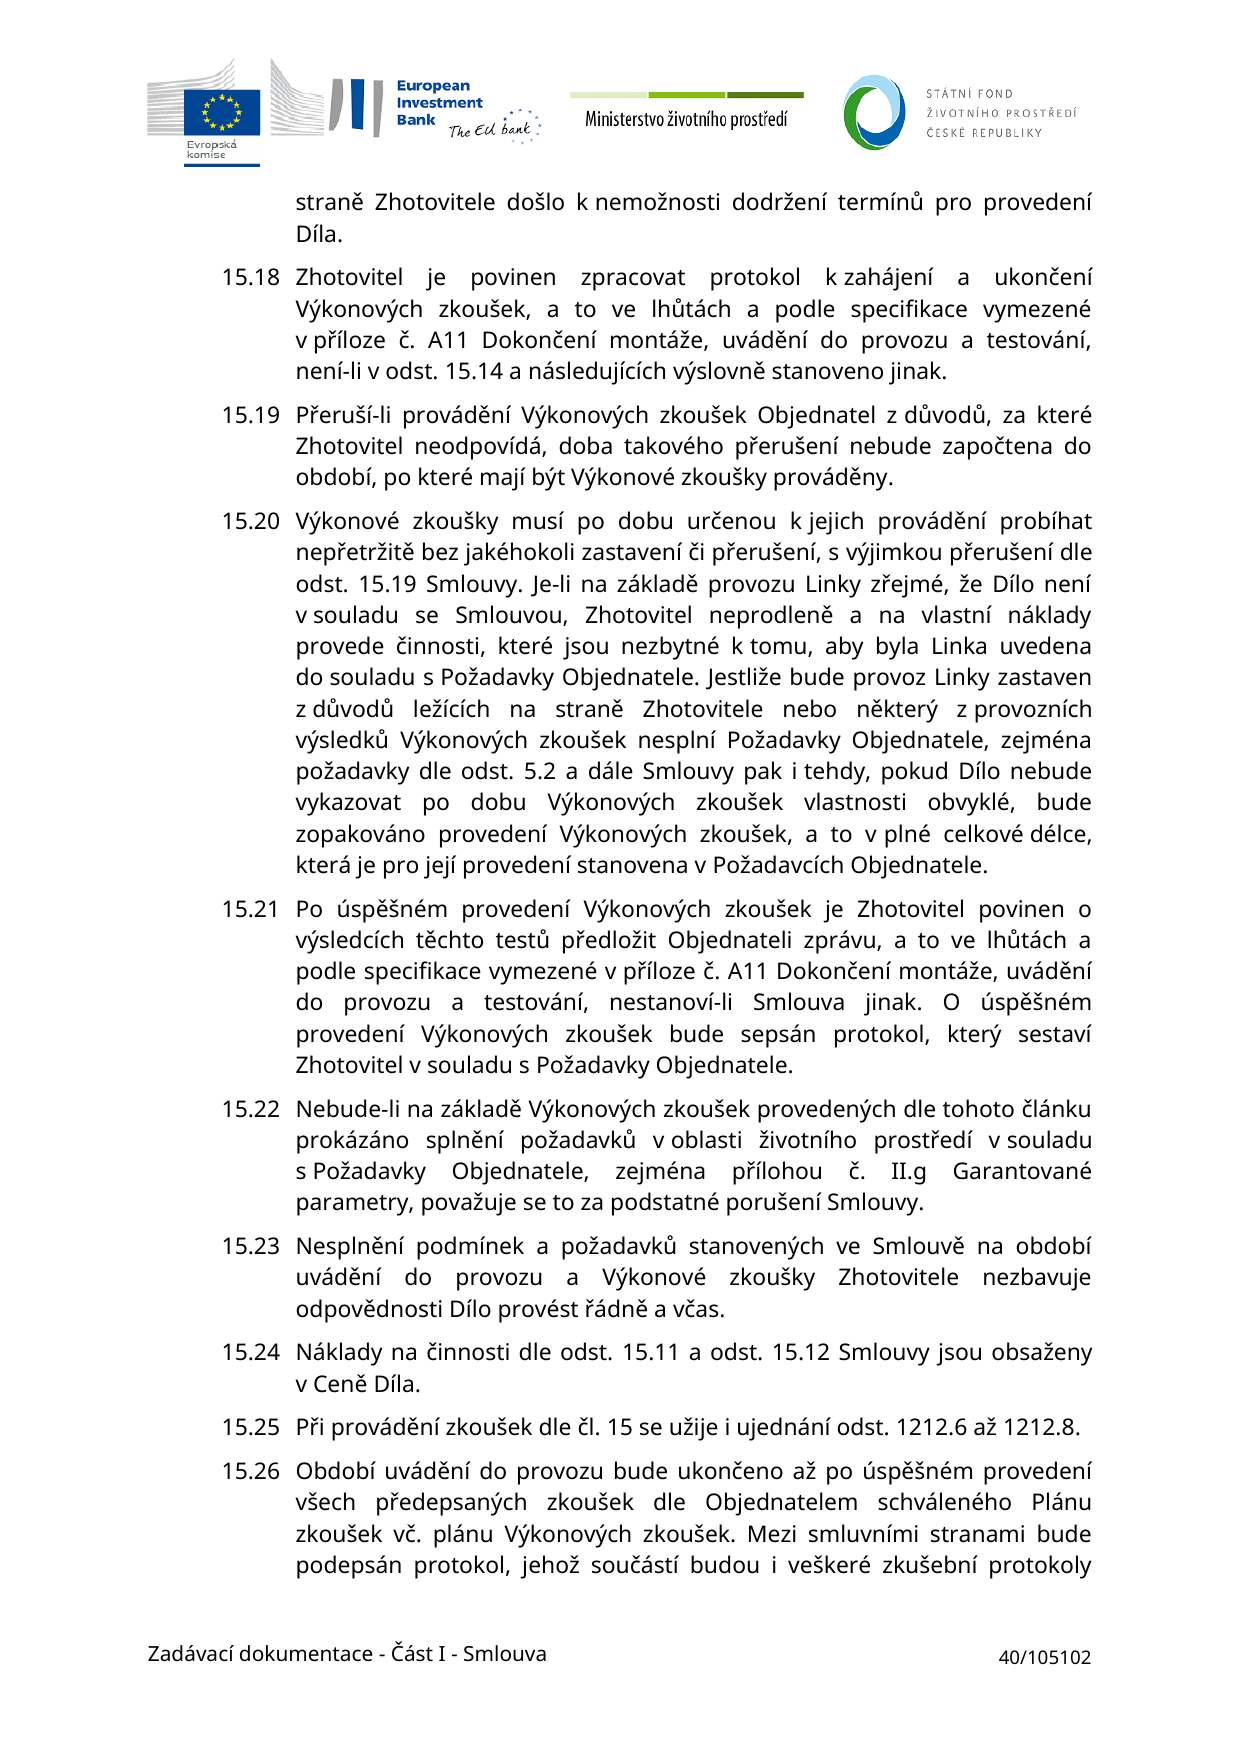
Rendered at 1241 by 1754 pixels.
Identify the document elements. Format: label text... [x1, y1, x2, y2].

picture [147, 55, 1092, 167]
list Nesplnění podmínek a požadavků stanovených ve Smlouvě na období uvádění do provozu a Výkonové zkoušky Zhotovitele nezbavuje odpovědnosti Dílo provést řádně a včas. [221, 1230, 1093, 1324]
list Nebude-li na základě Výkonových zkoušek provedených dle tohoto článku prokázáno splnění požadavků v oblasti životního prostředí v souladu s Požadavky Objednatele, zejména přílohou č. II.g Garantované parametry, považuje se to za podstatné porušení Smlouvy. [221, 1092, 1093, 1217]
list Náklady na činnosti dle odst. 15.11 a odst. 15.12 Smlouvy jsou obsaženy v Ceně Díla. [221, 1336, 1093, 1399]
list Přeruší-li provádění Výkonových zkoušek Objednatel z důvodů, za které Zhotovitel neodpovídá, doba takového přerušení nebude započtena do období, po které mají být Výkonové zkoušky prováděny. [221, 399, 1093, 492]
list Zhotovitel je povinen zpracovat protokol k zahájení a ukončení Výkonových zkoušek, a to ve lhůtách a podle specifikace vymezené v příloze č. A11 Dokončení montáže, uvádění do provozu a testování, není-li v odst. 15.14 a následujících výslovně stanoveno jinak. [221, 261, 1093, 386]
list Výkonové zkoušky musí po dobu určenou k jejich provádění probíhat nepřetržitě bez jakéhokoli zastavení či přerušení, s výjimkou přerušení dle odst. 15.19 Smlouvy. Je-li na základě provozu Linky zřejmé, že Dílo není v souladu se Smlouvou, Zhotovitel neprodleně a na vlastní náklady provede činnosti, které jsou nezbytné k tomu, aby byla Linka uvedena do souladu s Požadavky Objednatele. Jestliže bude provoz Linky zastaven z důvodů ležících na straně Zhotovitele nebo některý z provozních výsledků Výkonových zkoušek nesplní Požadavky Objednatele, zejména požadavky dle odst. 5.2 a dále Smlouvy pak i tehdy, pokud Dílo nebude vykazovat po dobu Výkonových zkoušek vlastnosti obvyklé, bude zopakováno provedení Výkonových zkoušek, a to v plné celkové délce, která je pro její provedení stanovena v Požadavcích Objednatele. [221, 505, 1093, 880]
list Po úspěšném provedení Výkonových zkoušek je Zhotovitel povinen o výsledcích těchto testů předložit Objednateli zprávu, a to ve lhůtách a podle specifikace vymezené v příloze č. A11 Dokončení montáže, uvádění do provozu a testování, nestanoví-li Smlouva jinak. O úspěšném provedení Výkonových zkoušek bude sepsán protokol, který sestaví Zhotovitel v souladu s Požadavky Objednatele. [221, 892, 1093, 1080]
list Při provádění zkoušek dle čl. 15 se užije i ujednání odst. 12.6 až 12.8. [221, 1411, 1093, 1442]
